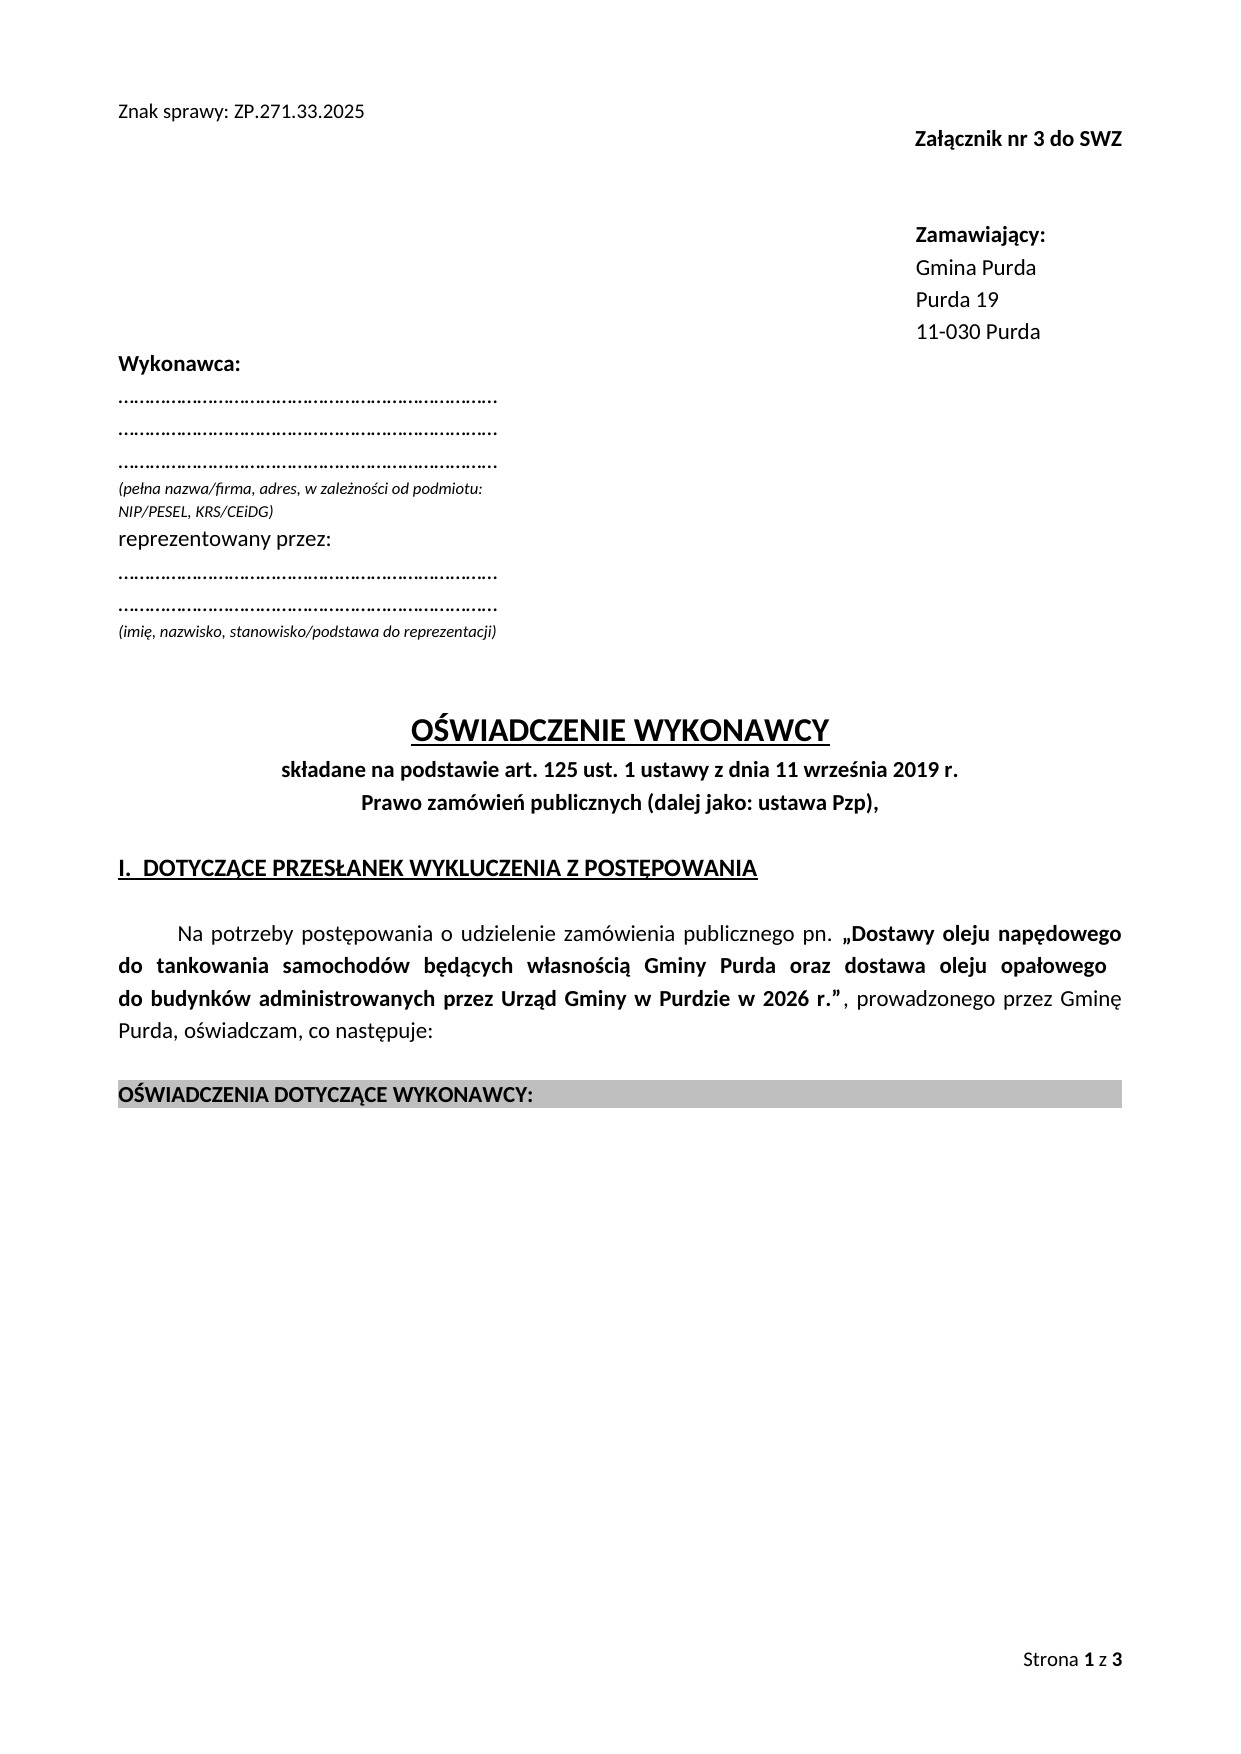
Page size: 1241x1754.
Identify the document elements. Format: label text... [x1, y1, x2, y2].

text ……………………………………………………………… [118, 557, 1122, 585]
text Prawo zamówień publicznych (dalej jako: ustawa Pzp), [118, 788, 1122, 816]
text ……………………………………………………………… [118, 589, 1122, 617]
text Zamawiający: [827, 220, 1122, 248]
text OŚWIADCZENIA DOTYCZĄCE WYKONAWCY: [118, 1080, 1122, 1108]
text Na potrzeby postępowania o udzielenie zamówienia publicznego pn. „Dostawy oleju napędowego do tankowania samochodów będących własnością Gminy Purda oraz dostawa oleju opałowego do budynków administrowanych przez Urząd Gminy w Purdzie w 2026 r.”, prowadzonego przez Gminę Purda, oświadczam, co następuje: [118, 919, 1122, 1044]
text I. DOTYCZĄCE PRZESŁANEK WYKLUCZENIA Z POSTĘPOWANIA [118, 852, 1122, 883]
text ……………………………………………………………… [118, 381, 1122, 409]
text reprezentowany przez: [118, 524, 1122, 553]
text ……………………………………………………………… [118, 446, 1122, 474]
text Wykonawca: [118, 349, 1122, 377]
text ……………………………………………………………… [118, 413, 1122, 442]
text NIP/PESEL, KRS/CEiDG) [118, 501, 1122, 522]
text (imię, nazwisko, stanowisko/podstawa do reprezentacji) [118, 621, 1122, 641]
text Załącznik nr 3 do SWZ [118, 124, 1122, 152]
text (pełna nazwa/firma, adres, w zależności od podmiotu: [118, 478, 1122, 498]
text OŚWIADCZENIE WYKONAWCY [118, 709, 1122, 749]
text składane na podstawie art. 125 ust. 1 ustawy z dnia 11 września 2019 r. [118, 756, 1122, 784]
text Gmina Purda [886, 253, 1122, 281]
text 11-030 Purda [886, 317, 1122, 345]
text Purda 19 [886, 285, 1122, 313]
